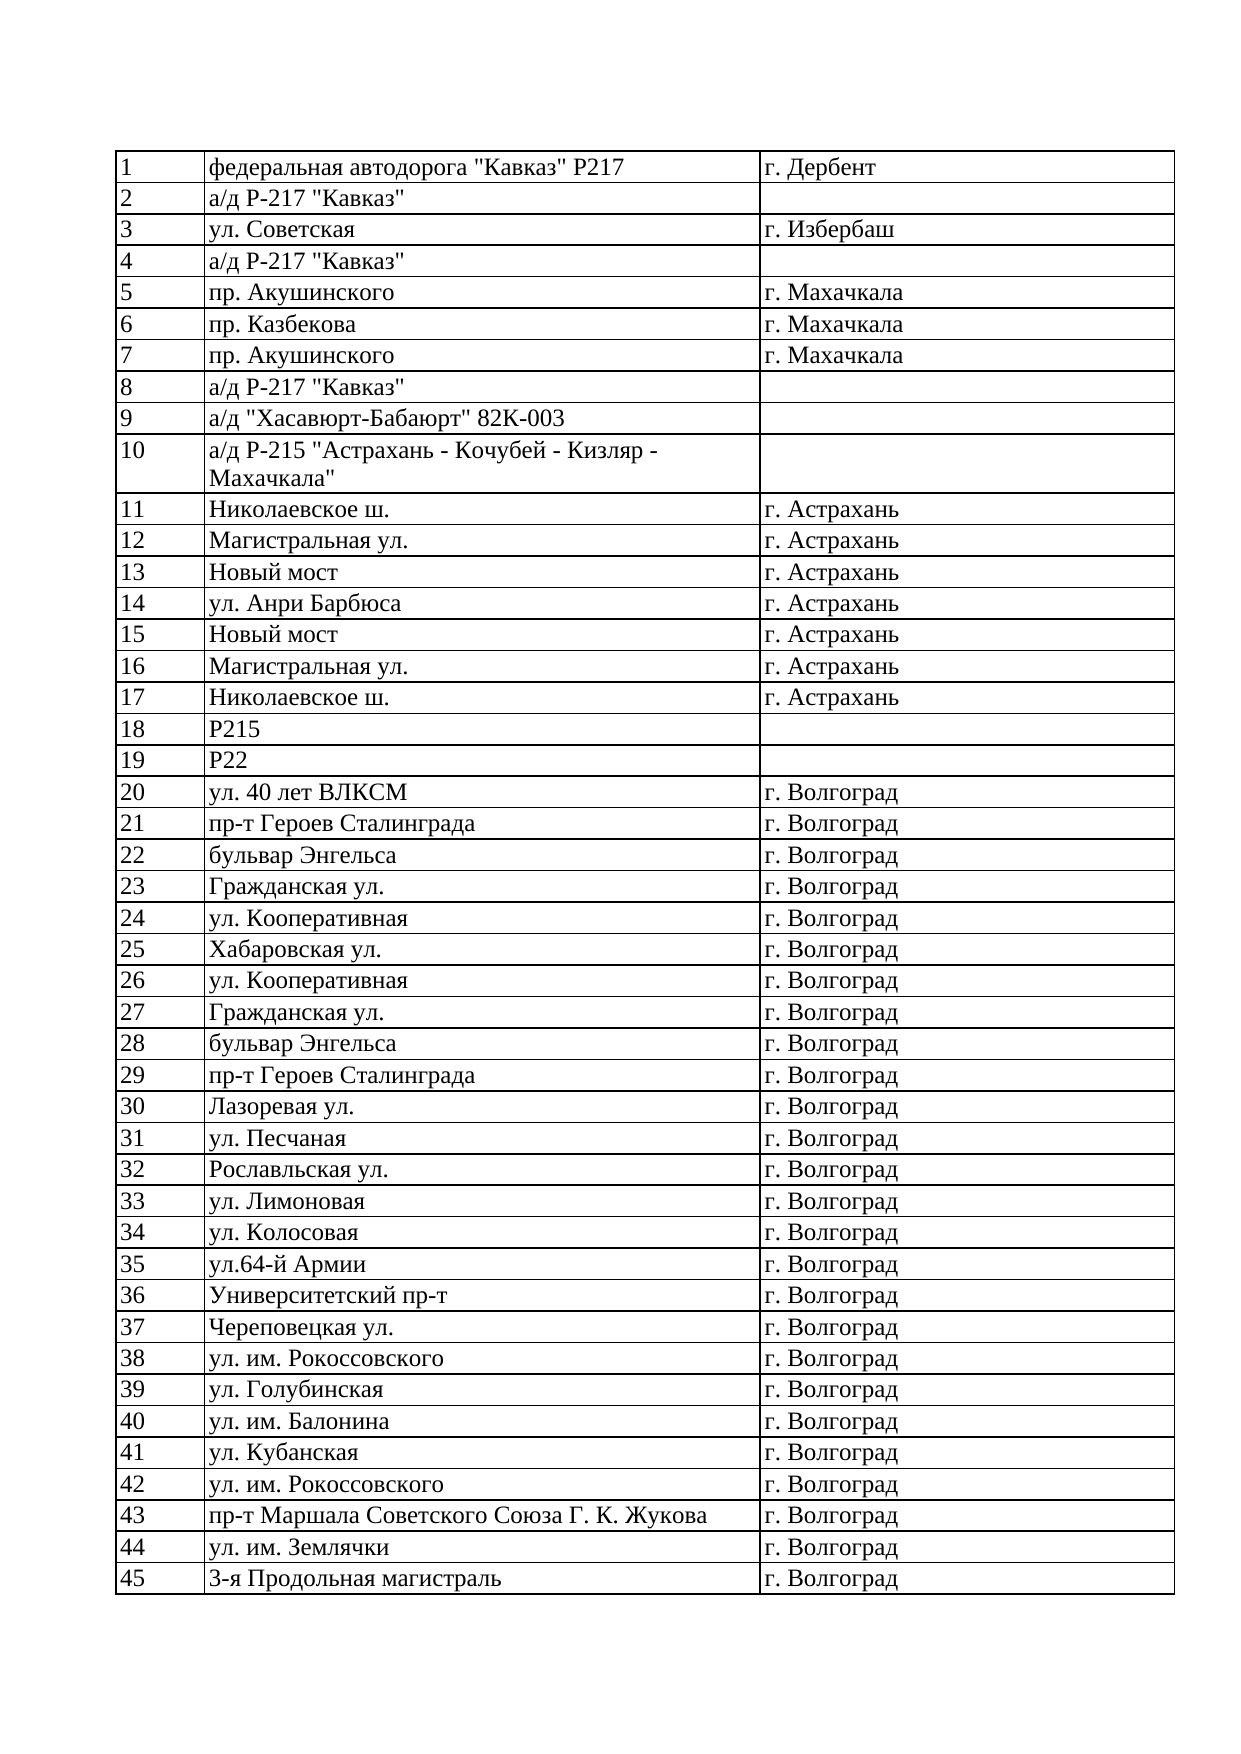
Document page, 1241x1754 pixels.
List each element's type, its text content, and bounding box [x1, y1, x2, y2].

table_cell г. Астрахань [761, 557, 1174, 587]
table_cell 8 [117, 372, 204, 402]
table_cell 4 [117, 246, 204, 276]
table_cell а/д Р-217 "Кавказ" [205, 246, 759, 276]
table_cell 31 [117, 1123, 204, 1153]
table_cell г. Волгоград [761, 1280, 1174, 1310]
table_cell Гражданская ул. [205, 871, 759, 901]
table_cell 35 [117, 1249, 204, 1279]
table_cell ул. им. Рокоссовского [205, 1469, 759, 1499]
table_cell Р215 [205, 714, 759, 744]
table_cell 33 [117, 1186, 204, 1216]
table_cell а/д "Хасавюрт-Бабаюрт" 82К-003 [205, 403, 759, 433]
table_cell ул. им. Балонина [205, 1406, 759, 1436]
table_cell г. Волгоград [761, 966, 1174, 996]
table_cell 11 [117, 494, 204, 524]
table_cell 9 [117, 403, 204, 433]
table_cell Университетский пр-т [205, 1280, 759, 1310]
table_cell г. Астрахань [761, 651, 1174, 681]
table_cell г. Волгоград [761, 1312, 1174, 1342]
table_cell а/д Р-215 "Астрахань - Кочубей - Кизляр - Махачкала" [205, 435, 759, 492]
table_cell г. Волгоград [761, 1123, 1174, 1153]
table_cell г. Махачкала [761, 340, 1174, 370]
table_cell 41 [117, 1438, 204, 1467]
table_cell г. Волгоград [761, 1343, 1174, 1373]
table_cell г. Волгоград [761, 903, 1174, 933]
table_cell пр-т Героев Сталинграда [205, 1060, 759, 1090]
table_cell 29 [117, 1060, 204, 1090]
table_cell бульвар Энгельса [205, 840, 759, 870]
table_cell 34 [117, 1217, 204, 1247]
table_cell 16 [117, 651, 204, 681]
table_cell 1 [117, 152, 204, 181]
table_cell г. Избербаш [761, 215, 1174, 244]
table_cell [761, 183, 1174, 213]
table_cell г. Волгоград [761, 1563, 1174, 1593]
table_cell 26 [117, 966, 204, 996]
table_cell г. Махачкала [761, 277, 1174, 307]
table_cell 3 [117, 215, 204, 244]
table_cell ул. Кооперативная [205, 903, 759, 933]
table_cell 30 [117, 1092, 204, 1121]
table_cell ул. Песчаная [205, 1123, 759, 1153]
table_cell 27 [117, 997, 204, 1027]
table_cell 45 [117, 1563, 204, 1593]
table_cell г. Дербент [761, 152, 1174, 181]
table_cell г. Волгоград [761, 808, 1174, 838]
table_cell г. Волгоград [761, 1217, 1174, 1247]
table_cell г. Волгоград [761, 1469, 1174, 1499]
table_cell ул. 40 лет ВЛКСМ [205, 777, 759, 807]
table_cell [761, 746, 1174, 775]
table_cell Магистральная ул. [205, 525, 759, 555]
table_cell ул. Колосовая [205, 1217, 759, 1247]
table_cell г. Астрахань [761, 525, 1174, 555]
table_cell Хабаровская ул. [205, 934, 759, 964]
table_cell 17 [117, 683, 204, 712]
table_cell ул. им. Рокоссовского [205, 1343, 759, 1373]
table_cell г. Волгоград [761, 1092, 1174, 1121]
table_cell г. Волгоград [761, 871, 1174, 901]
table_cell 12 [117, 525, 204, 555]
table_cell Лазоревая ул. [205, 1092, 759, 1121]
table_cell г. Астрахань [761, 683, 1174, 712]
table_cell пр-т Героев Сталинграда [205, 808, 759, 838]
table_cell 22 [117, 840, 204, 870]
table_cell 24 [117, 903, 204, 933]
table_cell 40 [117, 1406, 204, 1436]
table_cell г. Волгоград [761, 1155, 1174, 1184]
table_cell 38 [117, 1343, 204, 1373]
table_cell г. Волгоград [761, 840, 1174, 870]
table_cell пр. Акушинского [205, 340, 759, 370]
table_cell ул. Голубинская [205, 1375, 759, 1404]
table_cell 2 [117, 183, 204, 213]
table_cell Николаевское ш. [205, 683, 759, 712]
table_cell 14 [117, 588, 204, 618]
table_cell Рославльская ул. [205, 1155, 759, 1184]
table_cell 36 [117, 1280, 204, 1310]
table_cell ул. Лимоновая [205, 1186, 759, 1216]
table_cell г. Астрахань [761, 620, 1174, 649]
table_cell 37 [117, 1312, 204, 1342]
table_cell ул. Анри Барбюса [205, 588, 759, 618]
table_cell а/д Р-217 "Кавказ" [205, 372, 759, 402]
table_cell 19 [117, 746, 204, 775]
table_cell г. Волгоград [761, 1375, 1174, 1404]
table_cell Николаевское ш. [205, 494, 759, 524]
table_cell Р22 [205, 746, 759, 775]
table_cell Магистральная ул. [205, 651, 759, 681]
table_cell 13 [117, 557, 204, 587]
table_cell 7 [117, 340, 204, 370]
table_cell г. Волгоград [761, 1438, 1174, 1467]
table_cell 39 [117, 1375, 204, 1404]
table_cell 32 [117, 1155, 204, 1184]
table_cell ул.64-й Армии [205, 1249, 759, 1279]
table_cell г. Волгоград [761, 1532, 1174, 1562]
table_cell пр. Казбекова [205, 309, 759, 339]
table_cell г. Волгоград [761, 1029, 1174, 1058]
table_cell ул. им. Землячки [205, 1532, 759, 1562]
table_cell [761, 246, 1174, 276]
table_cell 10 [117, 435, 204, 492]
table_cell 6 [117, 309, 204, 339]
table_cell 25 [117, 934, 204, 964]
table_cell 15 [117, 620, 204, 649]
table_cell а/д Р-217 "Кавказ" [205, 183, 759, 213]
table_cell 5 [117, 277, 204, 307]
table_cell г. Астрахань [761, 494, 1174, 524]
table_cell Новый мост [205, 557, 759, 587]
table_cell г. Волгоград [761, 934, 1174, 964]
table_cell г. Махачкала [761, 309, 1174, 339]
table_cell [761, 403, 1174, 433]
table_cell 21 [117, 808, 204, 838]
table_cell федеральная автодорога "Кавказ" Р217 [205, 152, 759, 181]
table_cell 3-я Продольная магистраль [205, 1563, 759, 1593]
table_cell Гражданская ул. [205, 997, 759, 1027]
table_cell 44 [117, 1532, 204, 1562]
table_cell 23 [117, 871, 204, 901]
table_cell [761, 372, 1174, 402]
table_cell Новый мост [205, 620, 759, 649]
table_cell ул. Кооперативная [205, 966, 759, 996]
table_cell 42 [117, 1469, 204, 1499]
table_cell [761, 435, 1174, 492]
table_cell 43 [117, 1501, 204, 1530]
table_cell [761, 714, 1174, 744]
table_cell г. Волгоград [761, 1406, 1174, 1436]
table_cell пр-т Маршала Советского Союза Г. К. Жукова [205, 1501, 759, 1530]
table_cell г. Астрахань [761, 588, 1174, 618]
table_cell г. Волгоград [761, 997, 1174, 1027]
table_cell ул. Советская [205, 215, 759, 244]
table_cell 18 [117, 714, 204, 744]
table_cell г. Волгоград [761, 1186, 1174, 1216]
table_cell ул. Кубанская [205, 1438, 759, 1467]
table_cell г. Волгоград [761, 777, 1174, 807]
table_cell г. Волгоград [761, 1501, 1174, 1530]
table_cell пр. Акушинского [205, 277, 759, 307]
table_cell 28 [117, 1029, 204, 1058]
table_cell бульвар Энгельса [205, 1029, 759, 1058]
table_cell г. Волгоград [761, 1060, 1174, 1090]
table_cell 20 [117, 777, 204, 807]
table_cell Череповецкая ул. [205, 1312, 759, 1342]
table_cell г. Волгоград [761, 1249, 1174, 1279]
